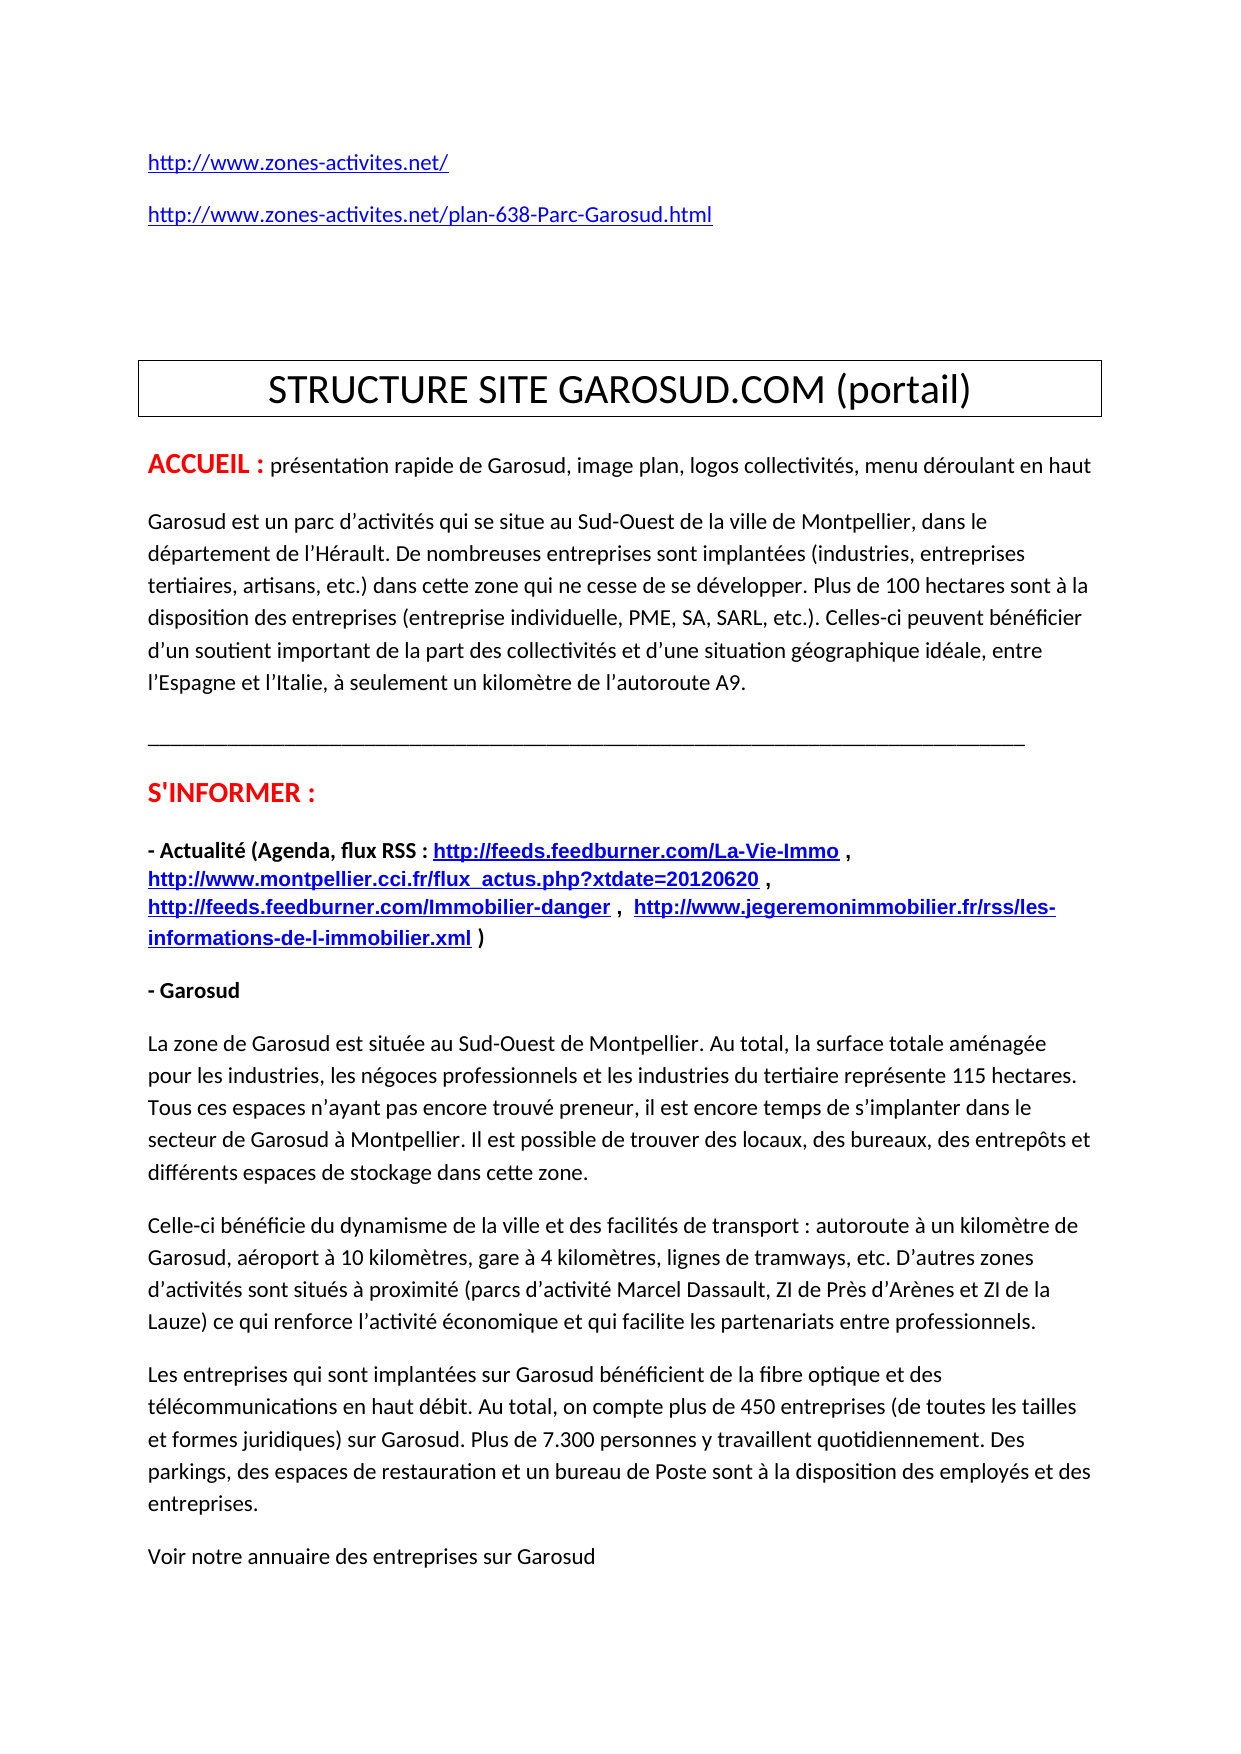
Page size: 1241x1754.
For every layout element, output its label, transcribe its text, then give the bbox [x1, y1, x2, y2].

text S'INFORMER : [148, 774, 1093, 809]
text Voir notre annuaire des entreprises sur Garosud [148, 1542, 1093, 1570]
text _____________________________________________________________________________ [148, 721, 1093, 749]
text Garosud est un parc d’activités qui se situe au Sud-Ouest de la ville de Montpellier, dans le département de l’Hérault. De nombreuses entreprises sont implantées (industries, entreprises tertiaires, artisans, etc.) dans cette zone qui ne cesse de se développer. Plus de 100 hectares sont à la disposition des entreprises (entreprise individuelle, PME, SA, SARL, etc.). Celles-ci peuvent bénéficier d’un soutient important de la part des collectivités et d’une situation géographique idéale, entre l’Espagne et l’Italie, à seulement un kilomètre de l’autoroute A9. [148, 507, 1093, 696]
text Celle-ci bénéficie du dynamisme de la ville et des facilités de transport : autoroute à un kilomètre de Garosud, aéroport à 10 kilomètres, gare à 4 kilomètres, lignes de tramways, etc. D’autres zones d’activités sont situés à proximité (parcs d’activité Marcel Dassault, ZI de Près d’Arènes et ZI de la Lauze) ce qui renforce l’activité économique et qui facilite les partenariats entre professionnels. [148, 1211, 1093, 1335]
text http://www.zones-activites.net/ [148, 148, 1093, 176]
text Les entreprises qui sont implantées sur Garosud bénéficient de la fibre optique et des télécommunications en haut débit. Au total, on compte plus de 450 entreprises (de toutes les tailles et formes juridiques) sur Garosud. Plus de 7.300 personnes y travaillent quotidiennement. Des parkings, des espaces de restauration et un bureau de Poste sont à la disposition des employés et des entreprises. [148, 1360, 1093, 1517]
text http://www.zones-activites.net/plan-638-Parc-Garosud.html [148, 201, 1093, 229]
text - Actualité (Agenda, flux RSS : http://feeds.feedburner.com/La-Vie-Immo , http://www.montpellier.cci.fr/flux_actus.php?xtdate=20120620 , http://feeds.feedburner.com/Immobilier-danger , http://www.jegeremonimmobilier.fr/rss/les-informations-de-l-immobilier.xml ) [148, 836, 1093, 951]
text STRUCTURE SITE GAROSUD.COM (portail) [139, 361, 1101, 416]
text ACCUEIL : présentation rapide de Garosud, image plan, logos collectivités, menu déroulant en haut [148, 445, 1093, 481]
text - Garosud [148, 976, 1093, 1004]
text La zone de Garosud est située au Sud-Ouest de Montpellier. Au total, la surface totale aménagée pour les industries, les négoces professionnels et les industries du tertiaire représente 115 hectares. Tous ces espaces n’ayant pas encore trouvé preneur, il est encore temps de s’implanter dans le secteur de Garosud à Montpellier. Il est possible de trouver des locaux, des bureaux, des entrepôts et différents espaces de stockage dans cette zone. [148, 1029, 1093, 1186]
